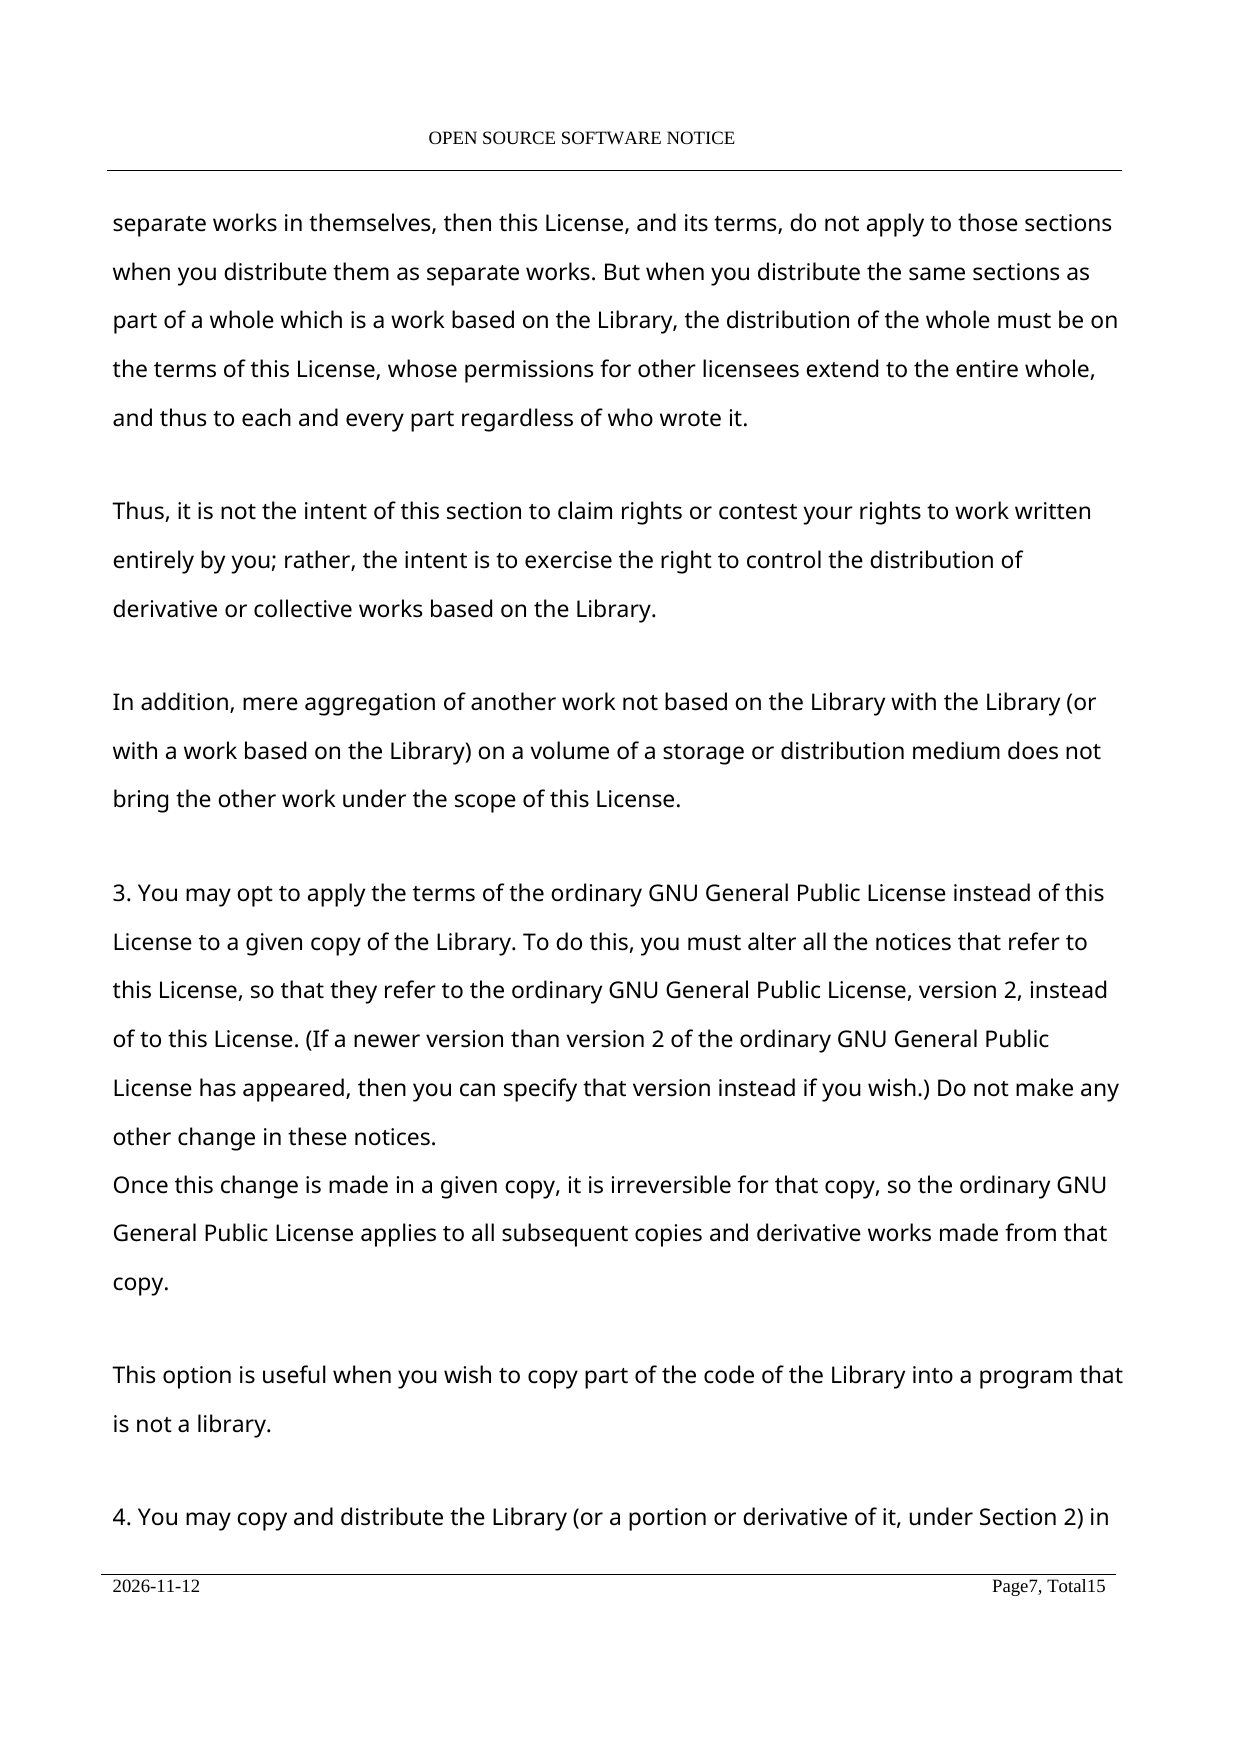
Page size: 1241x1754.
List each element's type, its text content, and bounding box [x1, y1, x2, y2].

text Once this change is made in a given copy, it is irreversible for that copy, so the ordinary GNU General Public License applies to all subsequent copies and derivative works made from that copy. [112, 1168, 1128, 1298]
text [112, 206, 1128, 434]
text Thus, it is not the intent of this section to claim rights or contest your rights to work written entirely by you; rather, the intent is to exercise the right to control the distribution of derivative or collective works based on the Library. [112, 494, 1128, 624]
text This option is useful when you wish to copy part of the code of the Library into a program that is not a library. [112, 1359, 1128, 1440]
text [112, 1501, 1128, 1533]
text In addition, mere aggregation of another work not based on the Library with the Library (or with a work based on the Library) on a volume of a storage or distribution medium does not bring the other work under the scope of this License. [112, 685, 1128, 815]
text 3. You may opt to apply the terms of the ordinary GNU General Public License instead of this License to a given copy of the Library. To do this, you must alter all the notices that refer to this License, so that they refer to the ordinary GNU General Public License, version 2, instead of to this License. (If a newer version than version 2 of the ordinary GNU General Public License has appeared, then you can specify that version instead if you wish.) Do not make any other change in these notices. [112, 876, 1128, 1152]
